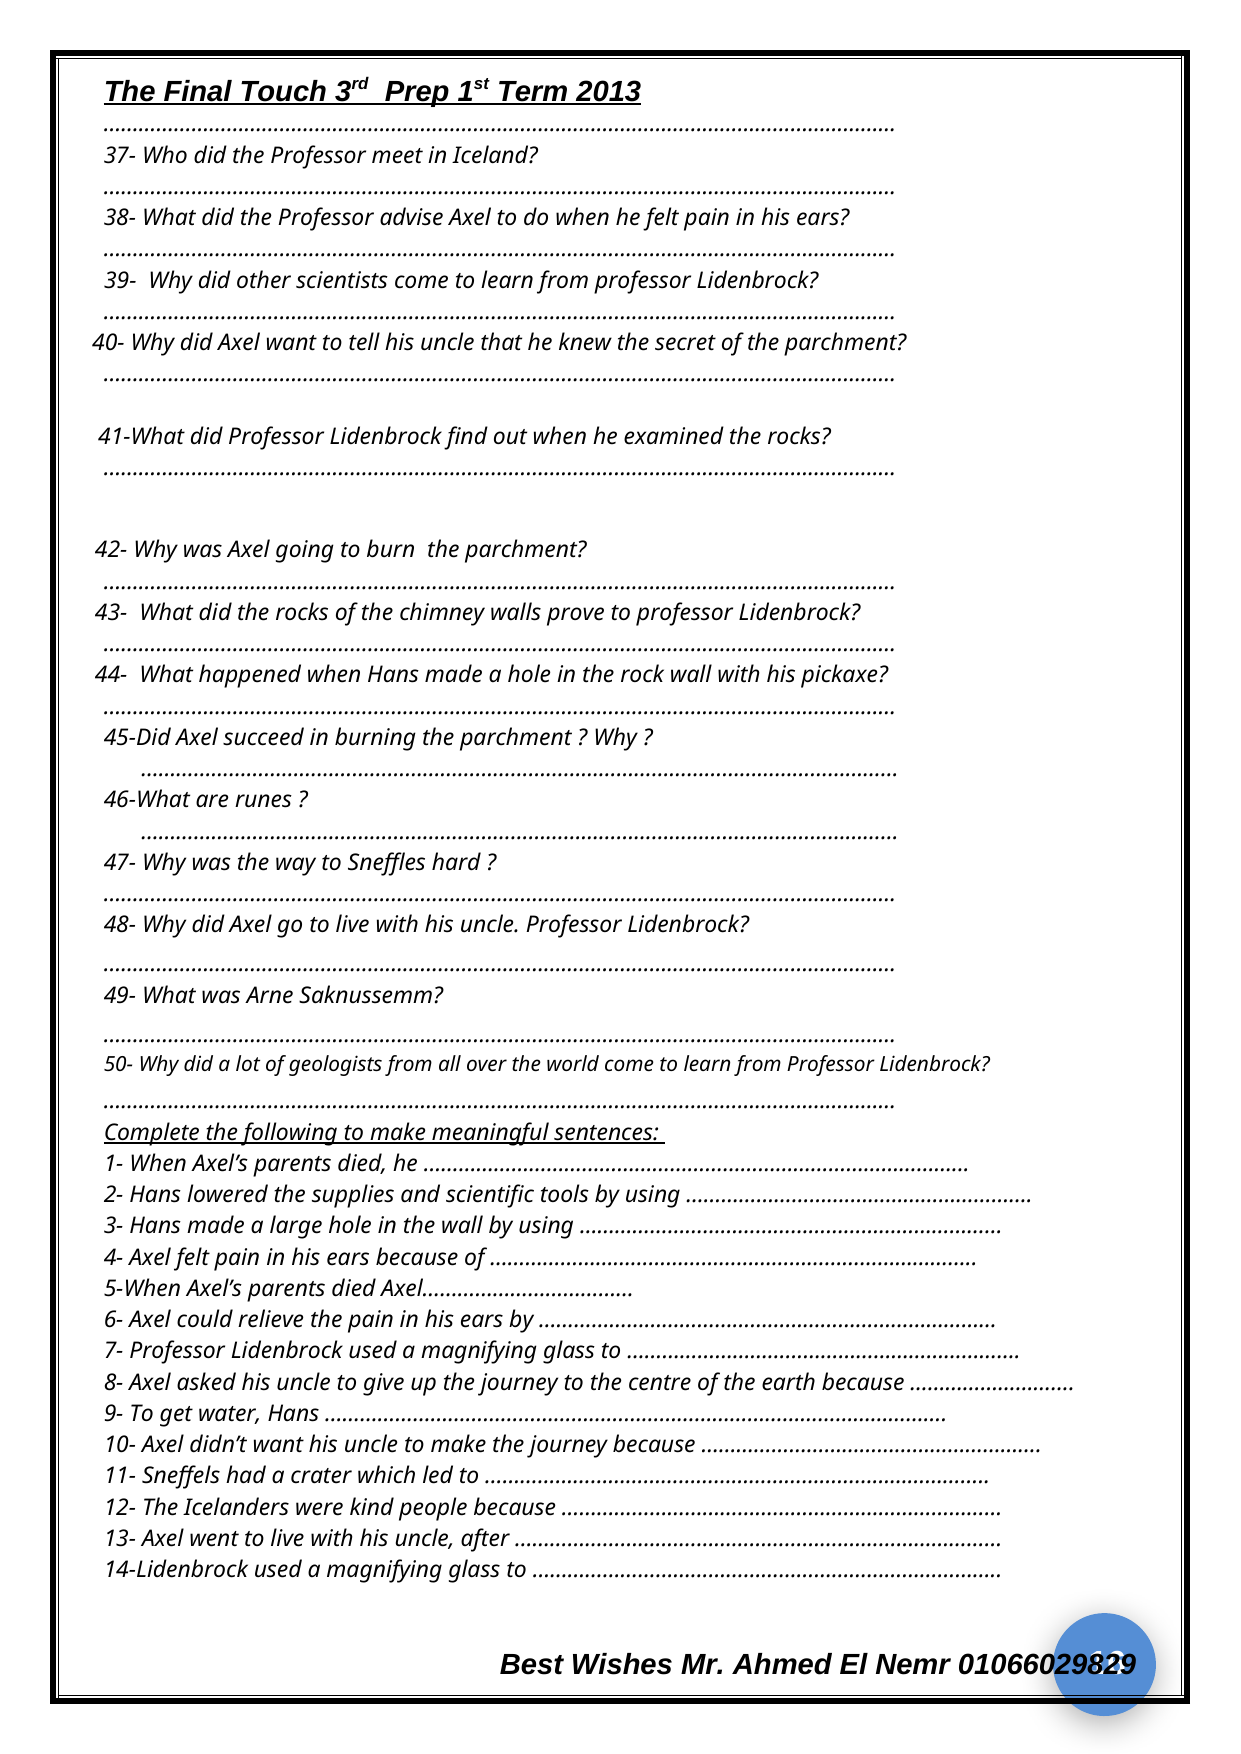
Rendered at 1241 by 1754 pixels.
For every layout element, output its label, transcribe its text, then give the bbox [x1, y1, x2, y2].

text 45-Did Axel succeed in burning the parchment ? Why ? [103, 721, 1137, 752]
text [103, 107, 1137, 138]
text 48- Why did Axel go to live with his uncle. Professor Lidenbrock? [103, 908, 1137, 939]
text 37- Who did the Professor meet in Iceland? [103, 138, 1137, 170]
text 6- Axel could relieve the pain in his ears by …………………………………………………………………… [103, 1303, 1137, 1334]
text 9- To get water, Hans ……………………………………………………………………………………………. [103, 1397, 1137, 1428]
text ……………………………………………………………………………………………………………………… [103, 451, 1137, 482]
text ……………………………………………………………………………………………………………………… [103, 1084, 1137, 1116]
text ……………………………………………………………………………………………………………………… [103, 627, 1137, 658]
text 40- Why did Axel want to tell his uncle that he knew the secret of the parchment? [59, 326, 1137, 357]
text ……………………………………………………………………………………………………………………… [103, 1018, 1137, 1049]
text 49- What was Arne Saknussemm? [103, 979, 1137, 1010]
text 8- Axel asked his uncle to give up the journey to the centre of the earth because ………………………. [103, 1366, 1137, 1397]
text ……………………………………………………………………………………………………………………… [103, 232, 1137, 263]
text 44- What happened when Hans made a hole in the rock wall with his pickaxe? [59, 658, 1137, 689]
text 11- Sneffels had a crater which led to ………………………………………………………………………….. [103, 1459, 1137, 1491]
text 3- Hans made a large hole in the wall by using ……………………………………………………………… [103, 1209, 1137, 1241]
text 2- Hans lowered the supplies and scientific tools by using ……………………….…………………………. [103, 1178, 1137, 1209]
text 1- When Axel’s parents died, he ………………………………………………………………………………... [103, 1147, 1137, 1178]
text 43- What did the rocks of the chimney walls prove to professor Lidenbrock? [59, 596, 1137, 627]
text 38- What did the Professor advise Axel to do when he felt pain in his ears? [103, 201, 1137, 232]
text 5-When Axel’s parents died Axel……………………………… [103, 1272, 1137, 1303]
text ………………………………………………………………………………………………………………… [141, 814, 1137, 846]
text ………………………………………………………………………………………………………………… [141, 752, 1137, 783]
text 42- Why was Axel going to burn the parchment? [59, 533, 1137, 564]
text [103, 170, 1137, 201]
text 47- Why was the way to Sneffles hard ? [103, 846, 1137, 877]
text 46-What are runes ? [103, 783, 1137, 814]
text ……………………………………………………………………………………………………………………… [103, 357, 1137, 388]
text 10- Axel didn’t want his uncle to make the journey because …………………………………………………. [103, 1428, 1137, 1459]
text 4- Axel felt pain in his ears because of ……………………………………………………………………….. [103, 1241, 1137, 1272]
text 7- Professor Lidenbrock used a magnifying glass to …………………………………………………………. [103, 1334, 1137, 1366]
text ……………………………………………………………………………………………………………………… [103, 877, 1137, 908]
text 12- The Icelanders were kind people because ………………………………………………………………… [103, 1491, 1137, 1522]
text Complete the following to make meaningful sentences: [103, 1116, 1137, 1147]
text 13- Axel went to live with his uncle, after ……………………….……………………….……………………… [103, 1522, 1137, 1553]
text 14-Lidenbrock used a magnifying glass to …………………………………………………………………….. [103, 1553, 1137, 1584]
text ……………………………………………………………………………………………………………………… [103, 689, 1137, 721]
text 41-What did Professor Lidenbrock find out when he examined the rocks? [59, 420, 1137, 451]
text ……………………………………………………………………………………………………………………… [103, 947, 1137, 979]
text 50- Why did a lot of geologists from all over the world come to learn from Professor Lidenbrock? [103, 1049, 1181, 1077]
text ……………………………………………………………………………………………………………………… [103, 295, 1137, 326]
text ……………………………………………………………………………………………………………………… [103, 564, 1137, 596]
text 39- Why did other scientists come to learn from professor Lidenbrock? [59, 263, 1137, 295]
